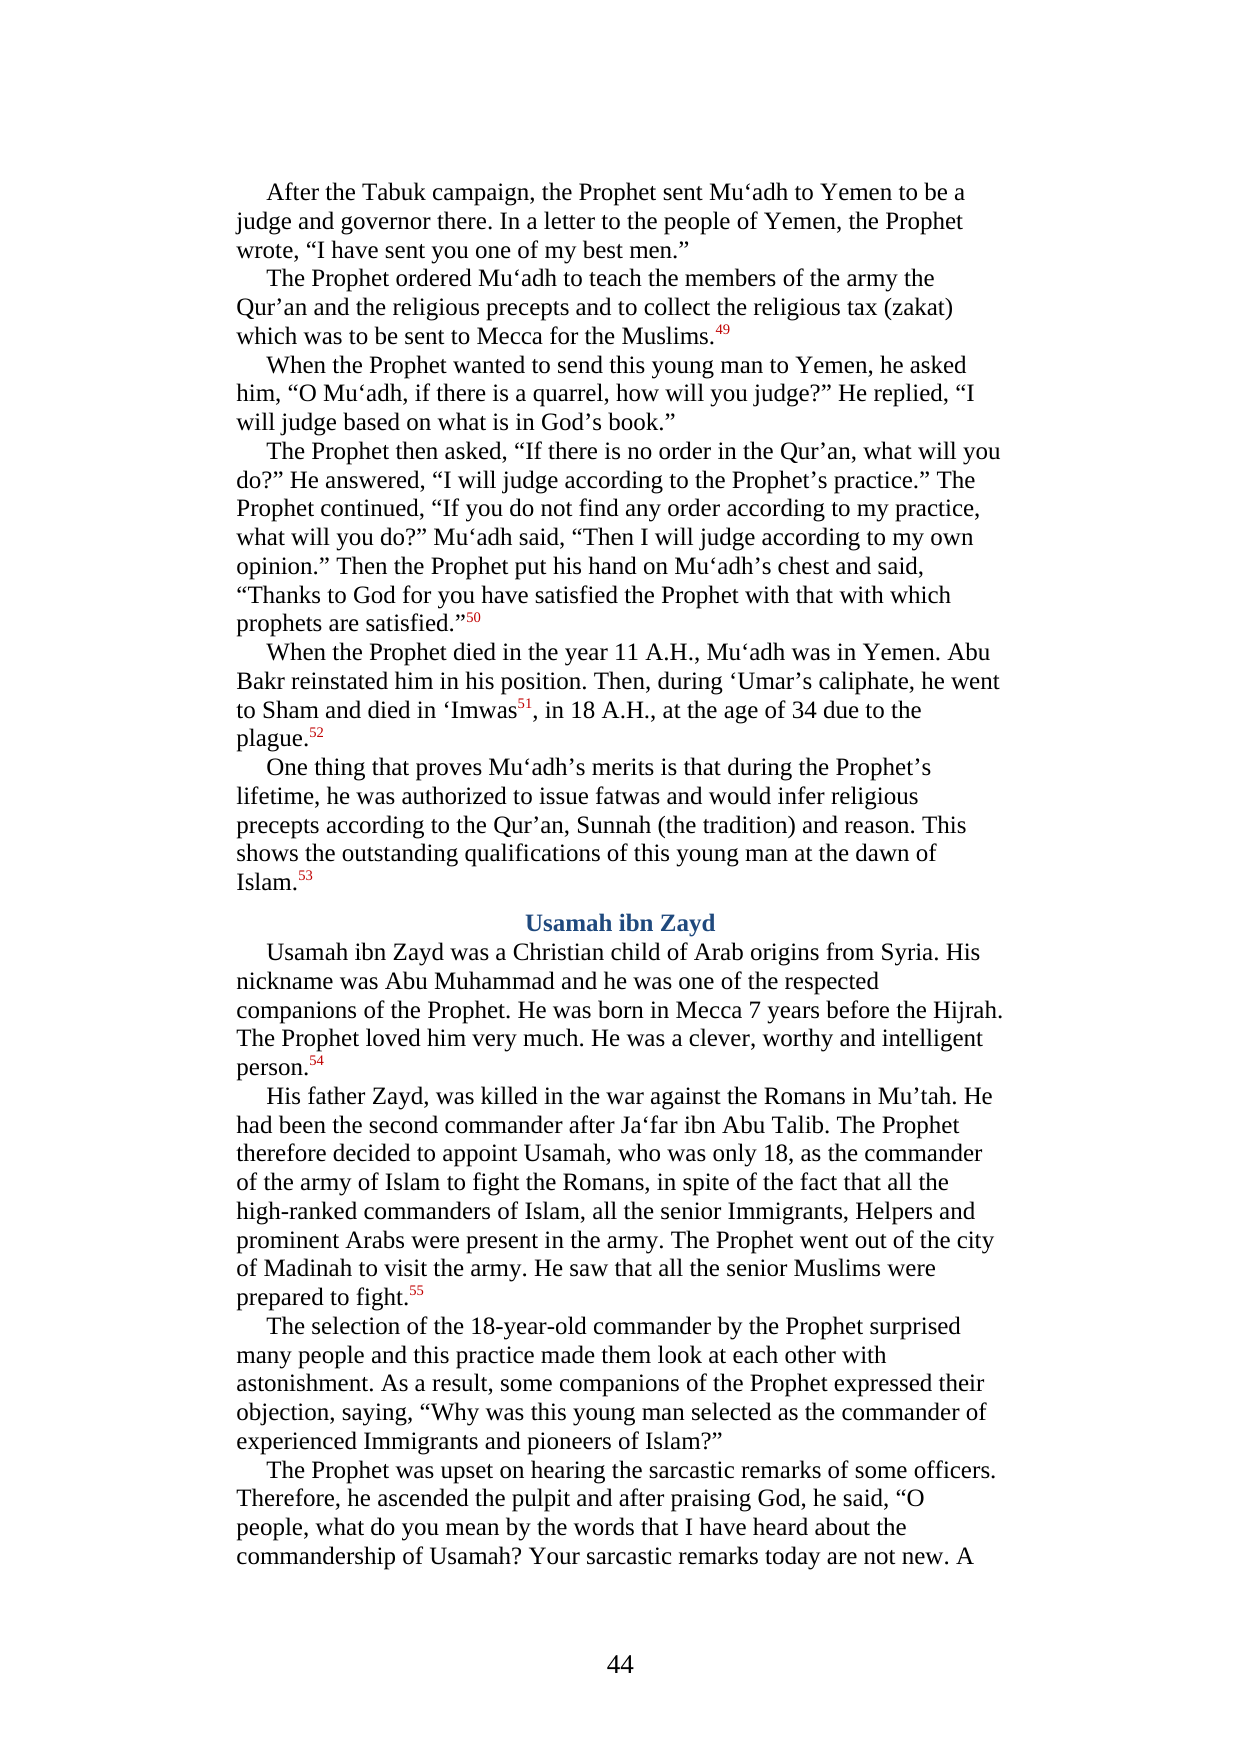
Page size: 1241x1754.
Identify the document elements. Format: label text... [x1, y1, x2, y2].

text One thing that proves Mu‘adh’s merits is that during the Prophet’s lifetime, he was authorized to issue fatwas and would infer religious precepts according to the Qur’an, Sunnah (the tradition) and reason. This shows the outstanding qualifications of this young man at the dawn of Islam.53 [236, 752, 1004, 896]
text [236, 1455, 1004, 1570]
text Usamah ibn Zayd was a Christian child of Arab origins from Syria. His nickname was Abu Muhammad and he was one of the respected companions of the Prophet. He was born in Mecca 7 years before the Hijrah. The Prophet loved him very much. He was a clever, worthy and intelligent person.54 [236, 937, 1004, 1081]
text When the Prophet wanted to send this young man to Yemen, he asked him, “O Mu‘adh, if there is a quarrel, how will you judge?” He replied, “I will judge based on what is in God’s book.” [236, 350, 1004, 436]
text His father Zayd, was killed in the war against the Romans in Mu’tah. He had been the second commander after Ja‘far ibn Abu Talib. The Prophet therefore decided to appoint Usamah, who was only 18, as the commander of the army of Islam to fight the Romans, in spite of the fact that all the high-ranked commanders of Islam, all the senior Immigrants, Helpers and prominent Arabs were present in the army. The Prophet went out of the city of Madinah to visit the army. He saw that all the senior Muslims were prepared to fight.55 [236, 1081, 1004, 1311]
text The Prophet ordered Mu‘adh to teach the members of the army the Qur’an and the religious precepts and to collect the religious tax (zakat) which was to be sent to Mecca for the Muslims.49 [236, 263, 1004, 350]
text When the Prophet died in the year 11 A.H., Mu‘adh was in Yemen. Abu Bakr reinstated him in his position. Then, during ‘Umar’s caliphate, he went to Sham and died in ‘Imwas51, in 18 A.H., at the age of 34 due to the plague.52 [236, 637, 1004, 752]
subtitle Usamah ibn Zayd [236, 908, 1004, 937]
text The Prophet then asked, “If there is no order in the Qur’an, what will you do?” He answered, “I will judge according to the Prophet’s practice.” The Prophet continued, “If you do not find any order according to my practice, what will you do?” Mu‘adh said, “Then I will judge according to my own opinion.” Then the Prophet put his hand on Mu‘adh’s chest and said, “Thanks to God for you have satisfied the Prophet with that with which prophets are satisfied.”50 [236, 436, 1004, 637]
text After the Tabuk campaign, the Prophet sent Mu‘adh to Yemen to be a judge and governor there. In a letter to the people of Yemen, the Prophet wrote, “I have sent you one of my best men.” [236, 177, 1004, 263]
text The selection of the 18-year-old commander by the Prophet surprised many people and this practice made them look at each other with astonishment. As a result, some companions of the Prophet expressed their objection, saying, “Why was this young man selected as the commander of experienced Immigrants and pioneers of Islam?” [236, 1311, 1004, 1455]
